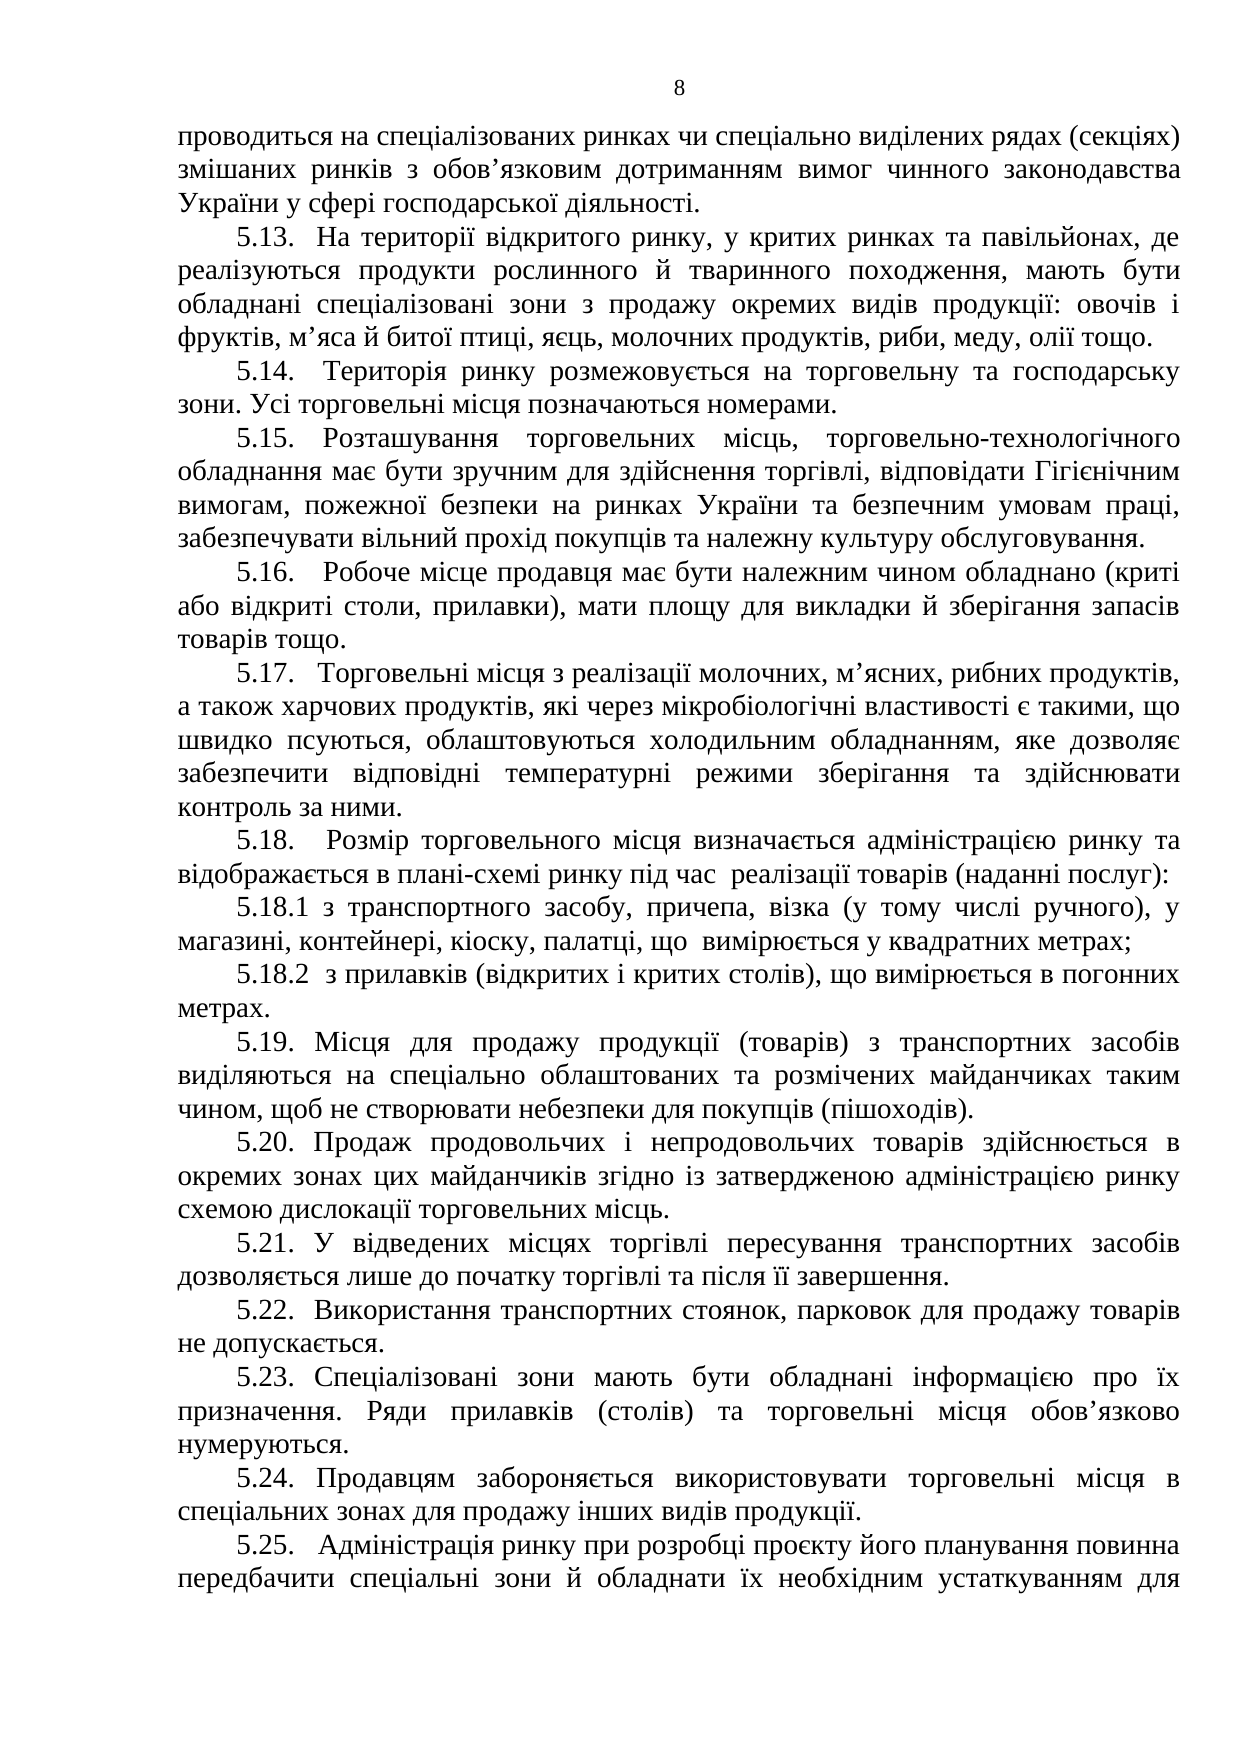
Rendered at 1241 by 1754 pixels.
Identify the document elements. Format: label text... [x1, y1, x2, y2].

text 5.16. Робоче місце продавця має бути належним чином обладнано (криті або відкриті столи, прилавки), мати площу для викладки й зберігання запасів товарів тощо. [177, 554, 1181, 655]
text 5.22. Використання транспортних стоянок, парковок для продажу товарів не допускається. [177, 1292, 1181, 1359]
text 5.19. Місця для продажу продукції (товарів) з транспортних засобів виділяються на спеціально облаштованих та розмічених майданчиках таким чином, щоб не створювати небезпеки для покупців (пішоходів). [177, 1024, 1181, 1124]
text 5.13. На території відкритого ринку, у критих ринках та павільйонах, де реалізуються продукти рослинного й тваринного походження, мають бути обладнані спеціалізовані зони з продажу окремих видів продукції: овочів і фруктів, м’яса й битої птиці, яєць, молочних продуктів, риби, меду, олії тощо. [177, 219, 1181, 353]
text 5.18. Розмір торговельного місця визначається адміністрацією ринку та відображається в плані-схемі ринку під час реалізації товарів (наданні послуг): [177, 822, 1181, 889]
text 5.17. Торговельні місця з реалізації молочних, м’ясних, рибних продуктів, а також харчових продуктів, які через мікробіологічні властивості є такими, що швидко псуються, облаштовуються холодильним обладнанням, яке дозволяє забезпечити відповідні температурні режими зберігання та здійснювати контроль за ними. [177, 655, 1181, 822]
text 5.18.1 з транспортного засобу, причепа, візка (у тому числі ручного), у магазині, контейнері, кіоску, палатці, що вимірюється у квадратних метрах; [177, 889, 1181, 957]
text 5.20. Продаж продовольчих і непродовольчих товарів здійснюється в окремих зонах цих майданчиків згідно із затвердженою адміністрацією ринку схемою дислокації торговельних місць. [177, 1124, 1181, 1225]
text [177, 1527, 1181, 1594]
text 5.14. Територія ринку розмежовується на торговельну та господарську зони. Усі торговельні місця позначаються номерами. [177, 353, 1181, 420]
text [177, 118, 1181, 219]
text 5.15. Розташування торговельних місць, торговельно-технологічного обладнання має бути зручним для здійснення торгівлі, відповідати Гігієнічним вимогам, пожежної безпеки на ринках України та безпечним умовам праці, забезпечувати вільний прохід покупців та належну культуру обслуговування. [177, 420, 1181, 554]
text 5.23. Спеціалізовані зони мають бути обладнані інформацією про їх призначення. Ряди прилавків (столів) та торговельні місця обов’язково нумеруються. [177, 1359, 1181, 1460]
text 5.21. У відведених місцях торгівлі пересування транспортних засобів дозволяється лише до початку торгівлі та після її завершення. [177, 1225, 1181, 1292]
text 5.18.2 з прилавків (відкритих і критих столів), що вимірюється в погонних метрах. [177, 957, 1181, 1024]
text 5.24. Продавцям забороняється використовувати торговельні місця в спеціальних зонах для продажу інших видів продукції. [177, 1460, 1181, 1527]
